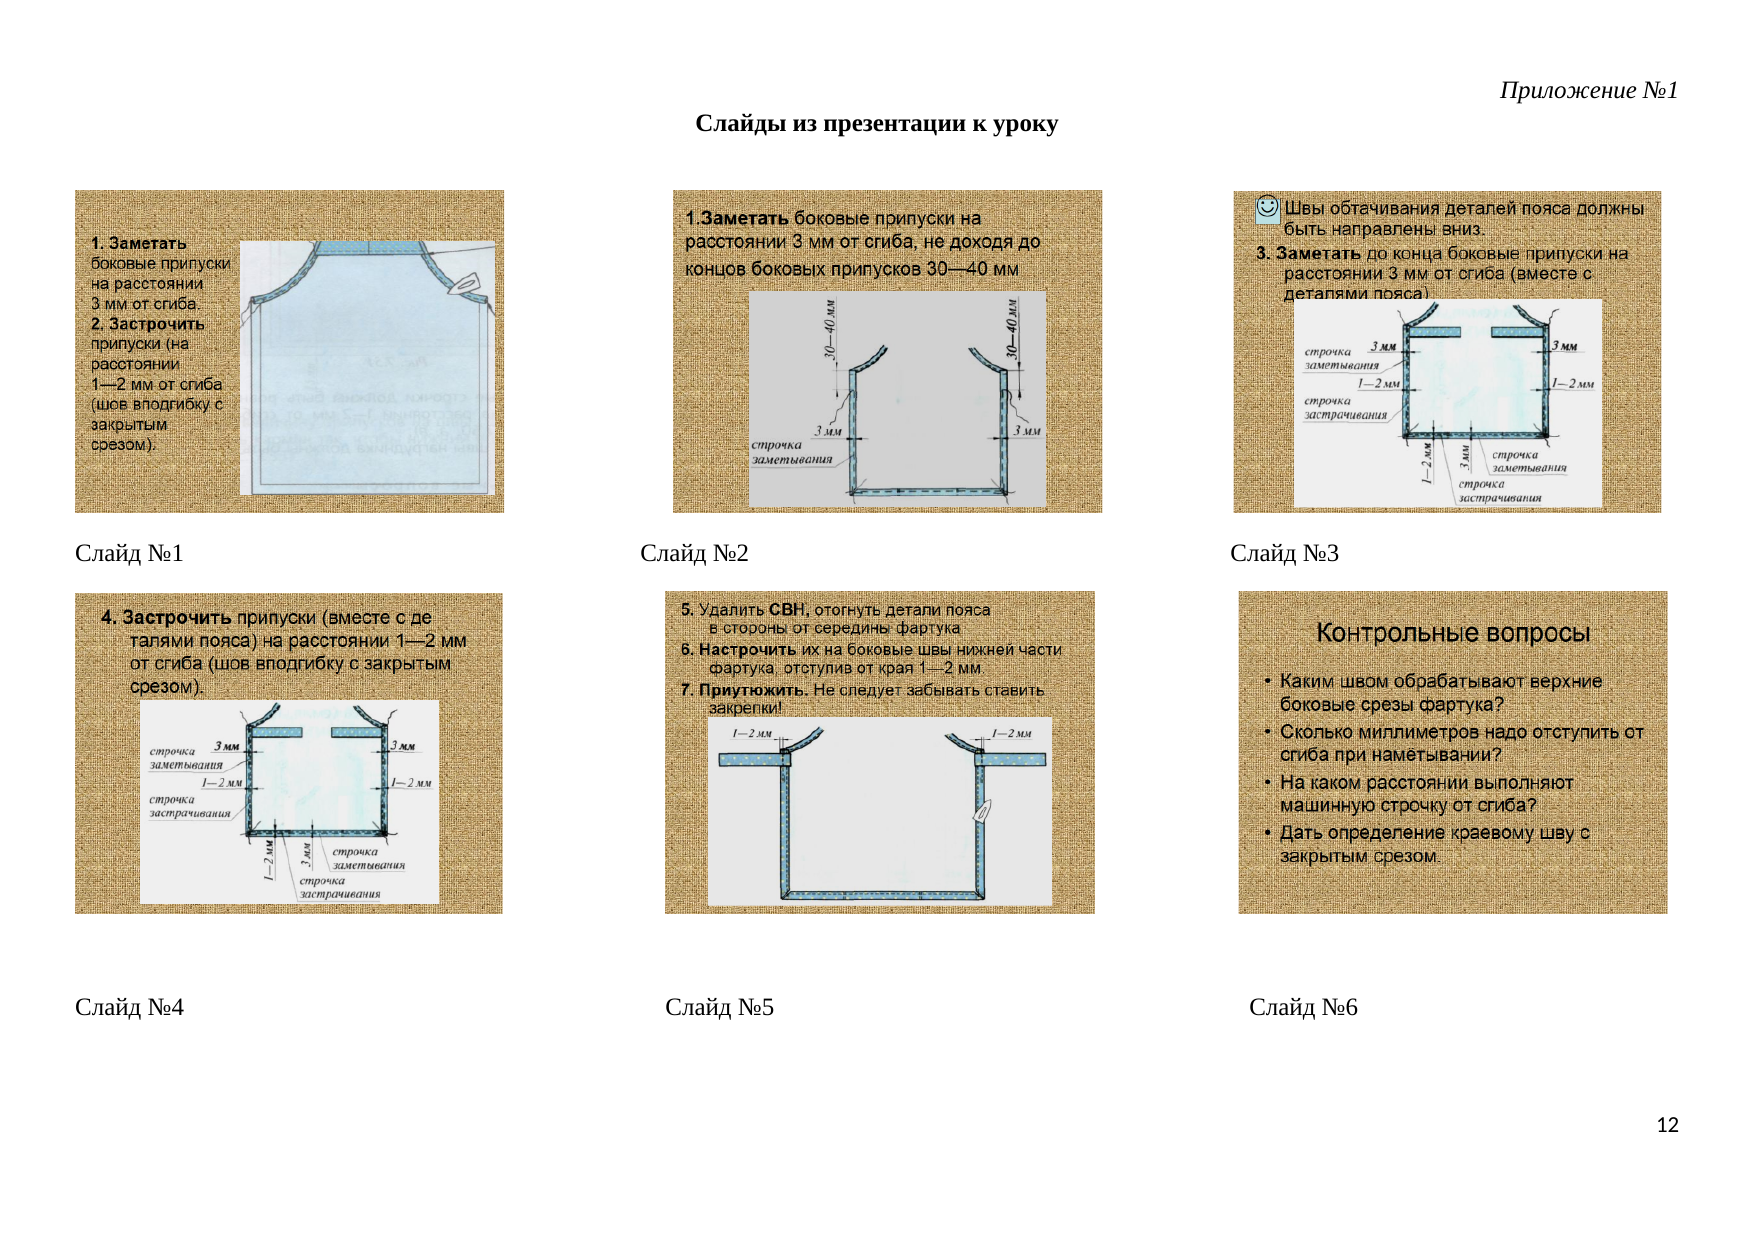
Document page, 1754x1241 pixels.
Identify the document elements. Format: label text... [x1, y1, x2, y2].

picture [665, 591, 1095, 914]
text Приложение №1 [75, 75, 1679, 104]
picture [75, 190, 505, 513]
text Слайд №1 Слайд №2 Слайд №3 [75, 538, 1679, 566]
picture [1238, 591, 1668, 914]
picture [75, 593, 503, 914]
text Слайд №4 Слайд №5 Слайд №6 [75, 992, 1679, 1021]
picture [673, 190, 1103, 513]
text Слайды из презентации к уроку [75, 108, 1679, 137]
picture [1233, 191, 1662, 513]
